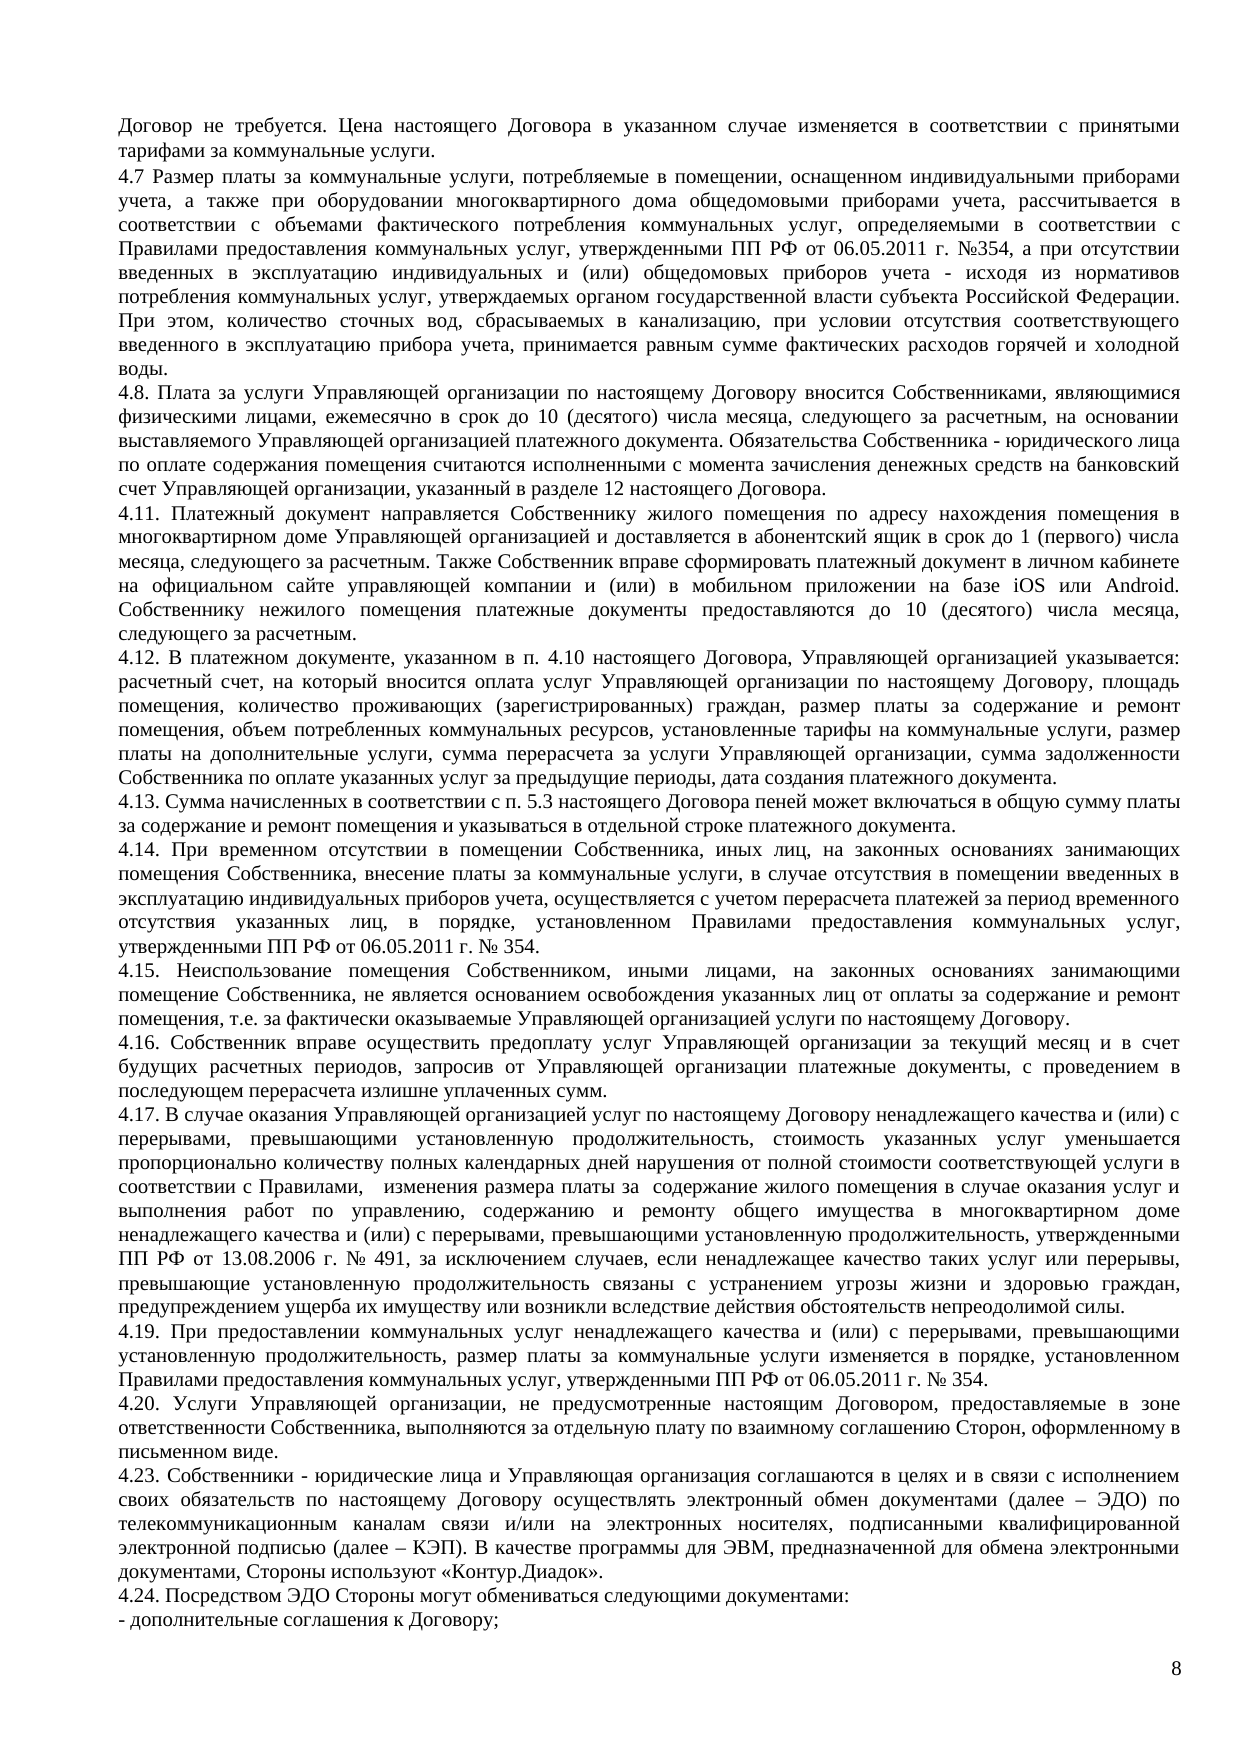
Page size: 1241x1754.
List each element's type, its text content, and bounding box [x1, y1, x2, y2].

text - дополнительные соглашения к Договору; [118, 1607, 1181, 1631]
text 4.24. Посредством ЭДО Стороны могут обмениваться следующими документами: [118, 1583, 1181, 1607]
text 4.17. В случае оказания Управляющей организацией услуг по настоящему Договору ненадлежащего качества и (или) с перерывами, превышающими установленную продолжительность, стоимость указанных услуг уменьшается пропорционально количеству полных календарных дней нарушения от полной стоимости соответствующей услуги в соответствии с Правилами, изменения размера платы за содержание жилого помещения в случае оказания услуг и выполнения работ по управлению, содержанию и ремонту общего имущества в многоквартирном доме ненадлежащего качества и (или) с перерывами, превышающими установленную продолжительность, утвержденными ПП РФ от 13.08.2006 г. № 491, за исключением случаев, если ненадлежащее качество таких услуг или перерывы, превышающие установленную продолжительность связаны с устранением угрозы жизни и здоровью граждан, предупреждением ущерба их имуществу или возникли вследствие действия обстоятельств непреодолимой силы. [118, 1102, 1181, 1318]
text 4.19. При предоставлении коммунальных услуг ненадлежащего качества и (или) с перерывами, превышающими установленную продолжительность, размер платы за коммунальные услуги изменяется в порядке, установленном Правилами предоставления коммунальных услуг, утвержденными ПП РФ от 06.05.2011 г. № 354. [118, 1318, 1181, 1391]
text 4.7 Размер платы за коммунальные услуги, потребляемые в помещении, оснащенном индивидуальными приборами учета, а также при оборудовании многоквартирного дома общедомовыми приборами учета, рассчитывается в соответствии с объемами фактического потребления коммунальных услуг, определяемыми в соответствии с Правилами предоставления коммунальных услуг, утвержденными ПП РФ от 06.05.2011 г. №354, а при отсутствии введенных в эксплуатацию индивидуальных и (или) общедомовых приборов учета - исходя из нормативов потребления коммунальных услуг, утверждаемых органом государственной власти субъекта Российской Федерации. При этом, количество сточных вод, сбрасываемых в канализацию, при условии отсутствия соответствующего введенного в эксплуатацию прибора учета, принимается равным сумме фактических расходов горячей и холодной воды. [118, 163, 1181, 380]
text 4.11. Платежный документ направляется Собственнику жилого помещения по адресу нахождения помещения в многоквартирном доме Управляющей организацией и доставляется в абонентский ящик в срок до 1 (первого) числа месяца, следующего за расчетным. Также Собственник вправе сформировать платежный документ в личном кабинете на официальном сайте управляющей компании и (или) в мобильном приложении на базе iOS или Android. Собственнику нежилого помещения платежные документы предоставляются до 10 (десятого) числа месяца, следующего за расчетным. [118, 500, 1181, 645]
text 4.12. В платежном документе, указанном в п. 4.10 настоящего Договора, Управляющей организацией указывается: расчетный счет, на который вносится оплата услуг Управляющей организации по настоящему Договору, площадь помещения, количество проживающих (зарегистрированных) граждан, размер платы за содержание и ремонт помещения, объем потребленных коммунальных ресурсов, установленные тарифы на коммунальные услуги, размер платы на дополнительные услуги, сумма перерасчета за услуги Управляющей организации, сумма задолженности Собственника по оплате указанных услуг за предыдущие периоды, дата создания платежного документа. [118, 645, 1181, 789]
text 4.15. Неиспользование помещения Собственником, иными лицами, на законных основаниях занимающими помещение Собственника, не является основанием освобождения указанных лиц от оплаты за содержание и ремонт помещения, т.е. за фактически оказываемые Управляющей организацией услуги по настоящему Договору. [118, 958, 1181, 1030]
text 4.14. При временном отсутствии в помещении Собственника, иных лиц, на законных основаниях занимающих помещения Собственника, внесение платы за коммунальные услуги, в случае отсутствия в помещении введенных в эксплуатацию индивидуальных приборов учета, осуществляется с учетом перерасчета платежей за период временного отсутствия указанных лиц, в порядке, установленном Правилами предоставления коммунальных услуг, утвержденными ПП РФ от 06.05.2011 г. № 354. [118, 837, 1181, 958]
text 4.16. Собственник вправе осуществить предоплату услуг Управляющей организации за текущий месяц и в счет будущих расчетных периодов, запросив от Управляющей организации платежные документы, с проведением в последующем перерасчета излишне уплаченных сумм. [118, 1030, 1181, 1102]
text 4.20. Услуги Управляющей организации, не предусмотренные настоящим Договором, предоставляемые в зоне ответственности Собственника, выполняются за отдельную плату по взаимному соглашению Сторон, оформленному в письменном виде. [118, 1391, 1181, 1463]
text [118, 113, 1181, 162]
text 4.8. Плата за услуги Управляющей организации по настоящему Договору вносится Собственниками, являющимися физическими лицами, ежемесячно в срок до 10 (десятого) числа месяца, следующего за расчетным, на основании выставляемого Управляющей организацией платежного документа. Обязательства Собственника - юридического лица по оплате содержания помещения считаются исполненными с момента зачисления денежных средств на банковский счет Управляющей организации, указанный в разделе 12 настоящего Договора. [118, 380, 1181, 500]
text 4.13. Сумма начисленных в соответствии с п. 5.3 настоящего Договора пеней может включаться в общую сумму платы за содержание и ремонт помещения и указываться в отдельной строке платежного документа. [118, 789, 1181, 837]
text 4.23. Собственники - юридические лица и Управляющая организация соглашаются в целях и в связи с исполнением своих обязательств по настоящему Договору осуществлять электронный обмен документами (далее – ЭДО) по телекоммуникационным каналам связи и/или на электронных носителях, подписанными квалифицированной электронной подписью (далее – КЭП). В качестве программы для ЭВМ, предназначенной для обмена электронными документами, Стороны используют «Контур.Диадок». [118, 1463, 1181, 1583]
